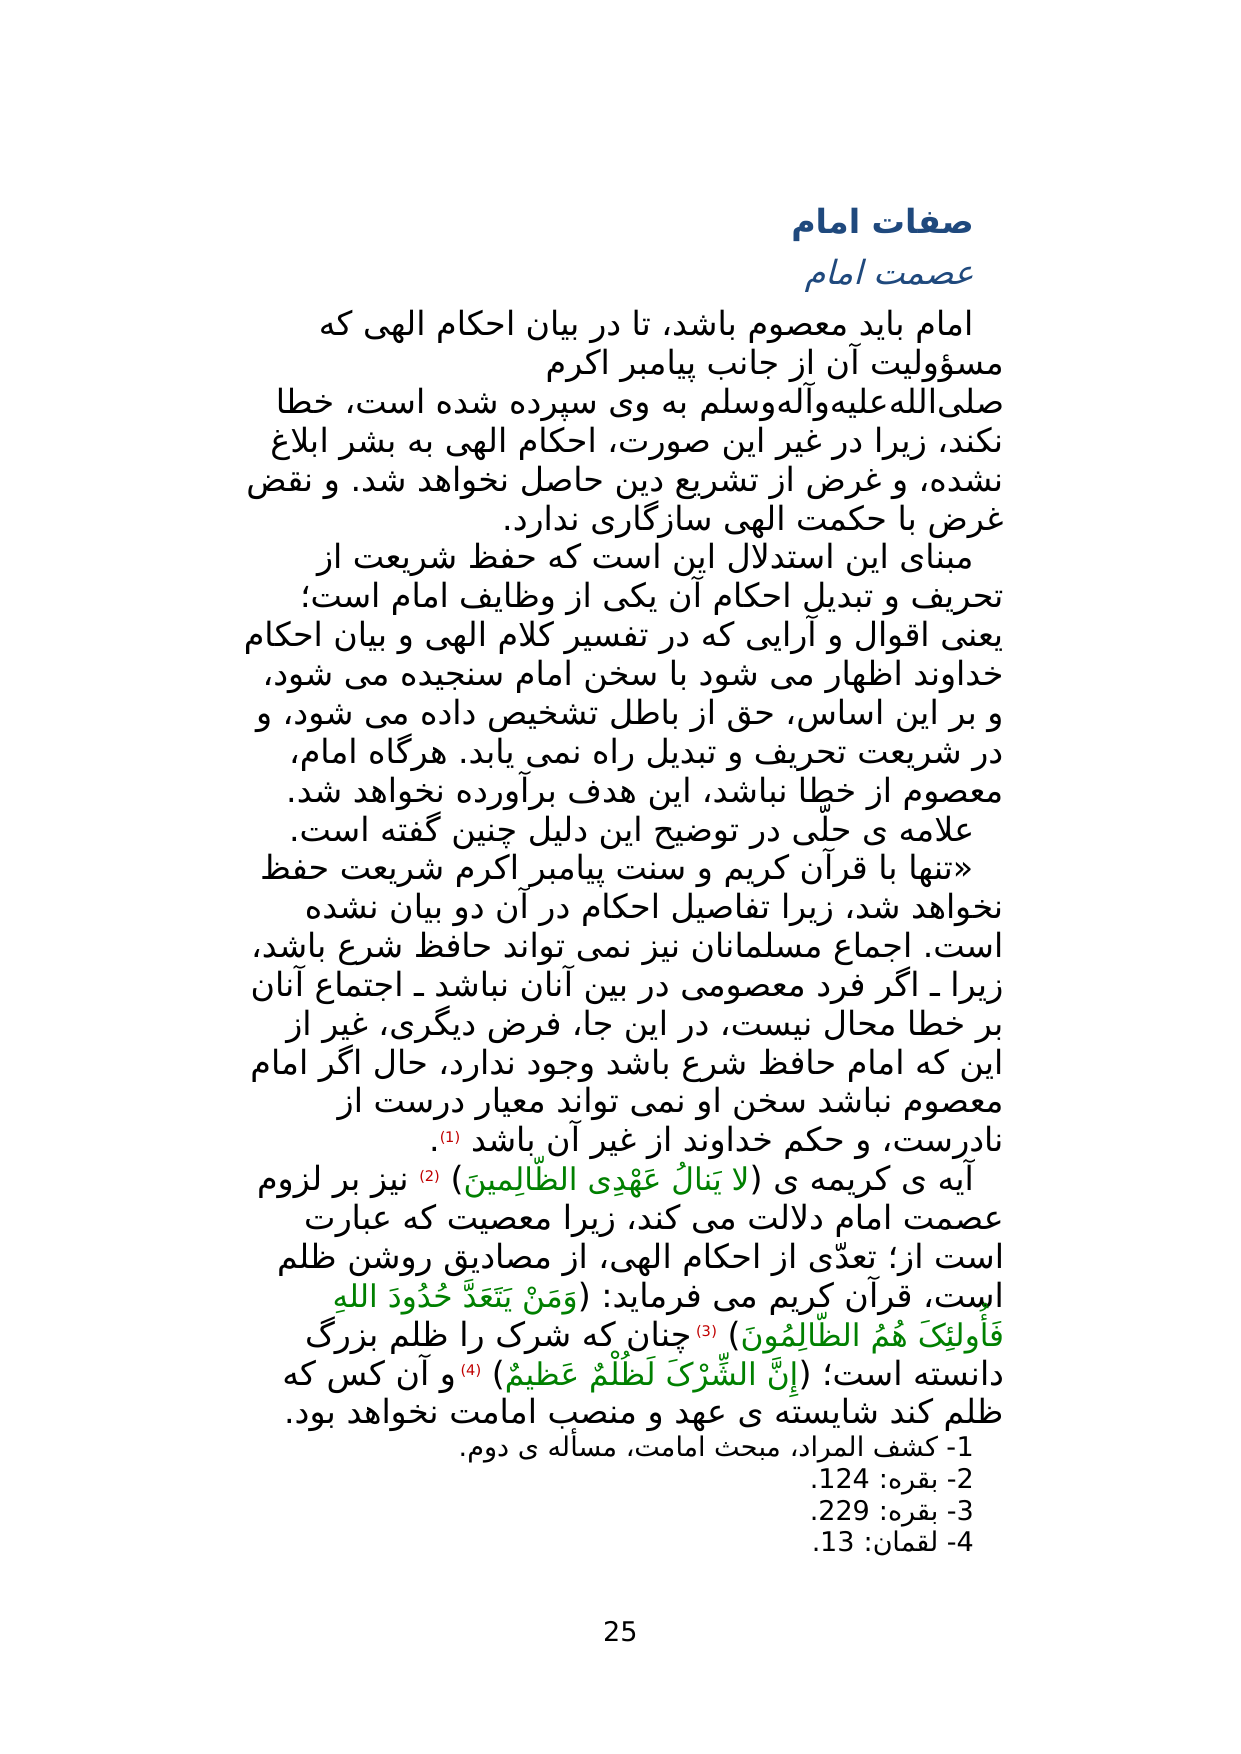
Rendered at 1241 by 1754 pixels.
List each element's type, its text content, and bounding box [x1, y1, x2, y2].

text آیه ی کریمه ی (لا یَنالُ عَهْدِی الظّالِمینَ) (2) نیز بر لزوم عصمت امام دلالت می کند، زیرا معصیت که عبارت است از؛ تعدّی از احکام الهی، از مصادیق روشن ظلم است، قرآن کریم می فرماید: (وَمَنْ یَتَعَدَّ حُدُودَ اللهِ فَأُولئِکَ هُمُ الظّالِمُونَ) (3) چنان که شرک را ظلم بزرگ دانسته است؛ (إِنَّ الشِّرْکَ لَظُلْمٌ عَظیمٌ) (4) و آن کس که ظلم کند شایسته ی عهد و منصب امامت نخواهد بود. [236, 1160, 1004, 1432]
text 3- بقره: 229. [236, 1495, 1004, 1526]
text مبنای این استدلال این است که حفظ شریعت از تحریف و تبدیل احکام آن یکی از وظایف امام است؛ یعنی اقوال و آرایی که در تفسیر کلام الهی و بیان احکام خداوند اظهار می شود با سخن امام سنجیده می شود، و بر این اساس، حق از باطل تشخیص داده می شود، و در شریعت تحریف و تبدیل راه نمی یابد. هرگاه امام، معصوم از خطا نباشد، این هدف برآورده نخواهد شد. [236, 538, 1004, 810]
subtitle عصمت امام [236, 253, 1004, 292]
text 4- لقمان: 13. [236, 1526, 1004, 1558]
text امام باید معصوم باشد، تا در بیان احکام الهی که مسؤولیت آن از جانب پیامبر اکرم صلى‌الله‌عليه‌وآله‌وسلم به وی سپرده شده است، خطا نکند، زیرا در غیر این صورت، احکام الهی به بشر ابلاغ نشده، و غرض از تشریع دین حاصل نخواهد شد. و نقض غرض با حکمت الهی سازگاری ندارد. [236, 305, 1004, 538]
text 1- کشف المراد، مبحث امامت، مسأله ی دوم. [236, 1432, 1004, 1463]
text 2- بقره: 124. [236, 1463, 1004, 1495]
text «تنها با قرآن کریم و سنت پیامبر اکرم شریعت حفظ نخواهد شد، زیرا تفاصیل احکام در آن دو بیان نشده است. اجماع مسلمانان نیز نمی تواند حافظ شرع باشد، زیرا ـ اگر فرد معصومی در بین آنان نباشد ـ اجتماع آنان بر خطا محال نیست، در این جا، فرض دیگری، غیر از این که امام حافظ شرع باشد وجود ندارد، حال اگر امام معصوم نباشد سخن او نمی تواند معیار درست از نادرست، و حکم خداوند از غیر آن باشد (1). [236, 849, 1004, 1160]
text علامه ی حلّی در توضیح این دلیل چنین گفته است. [236, 810, 1004, 849]
subtitle صفات امام [236, 202, 1004, 241]
